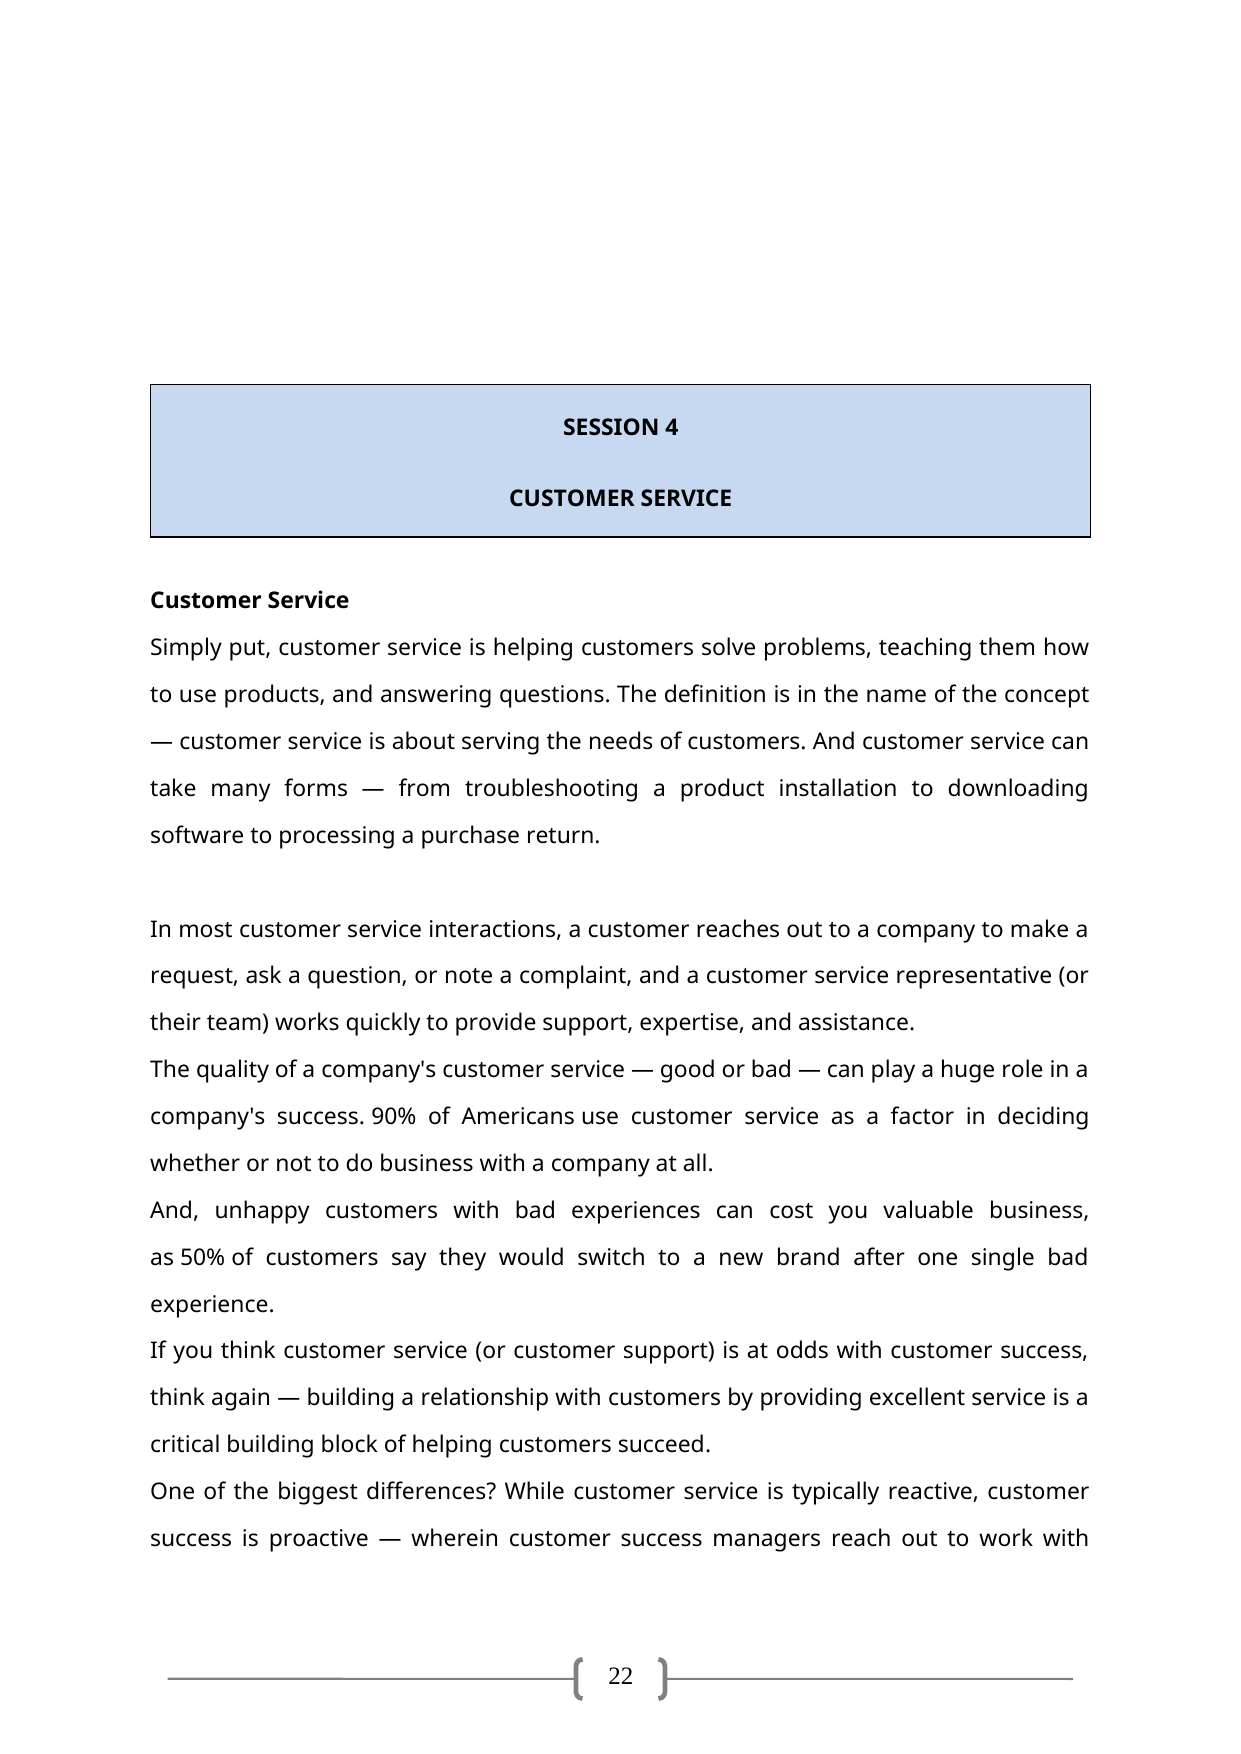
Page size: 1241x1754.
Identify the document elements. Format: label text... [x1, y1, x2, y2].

table_header SESSION 4 CUSTOMER SERVICE [151, 385, 1090, 536]
text Customer Service [150, 584, 1090, 616]
text And, unhappy customers with bad experiences can cost you valuable business, as 50% of customers say they would switch to a new brand after one single bad experience. [150, 1194, 1090, 1319]
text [150, 1475, 1090, 1553]
text If you think customer service (or customer support) is at odds with customer success, think again — building a relationship with customers by providing excellent service is a critical building block of helping customers succeed. [150, 1334, 1090, 1459]
text Simply put, customer service is helping customers solve problems, teaching them how to use products, and answering questions. The definition is in the name of the concept — customer service is about serving the needs of customers. And customer service can take many forms — from troubleshooting a product installation to downloading software to processing a purchase return. [150, 631, 1090, 850]
text The quality of a company's customer service — good or bad — can play a huge role in a company's success. 90% of Americans use customer service as a factor in deciding whether or not to do business with a company at all. [150, 1053, 1090, 1178]
text In most customer service interactions, a customer reaches out to a company to make a request, ask a question, or note a complaint, and a customer service representative (or their team) works quickly to provide support, expertise, and assistance. [150, 912, 1090, 1037]
